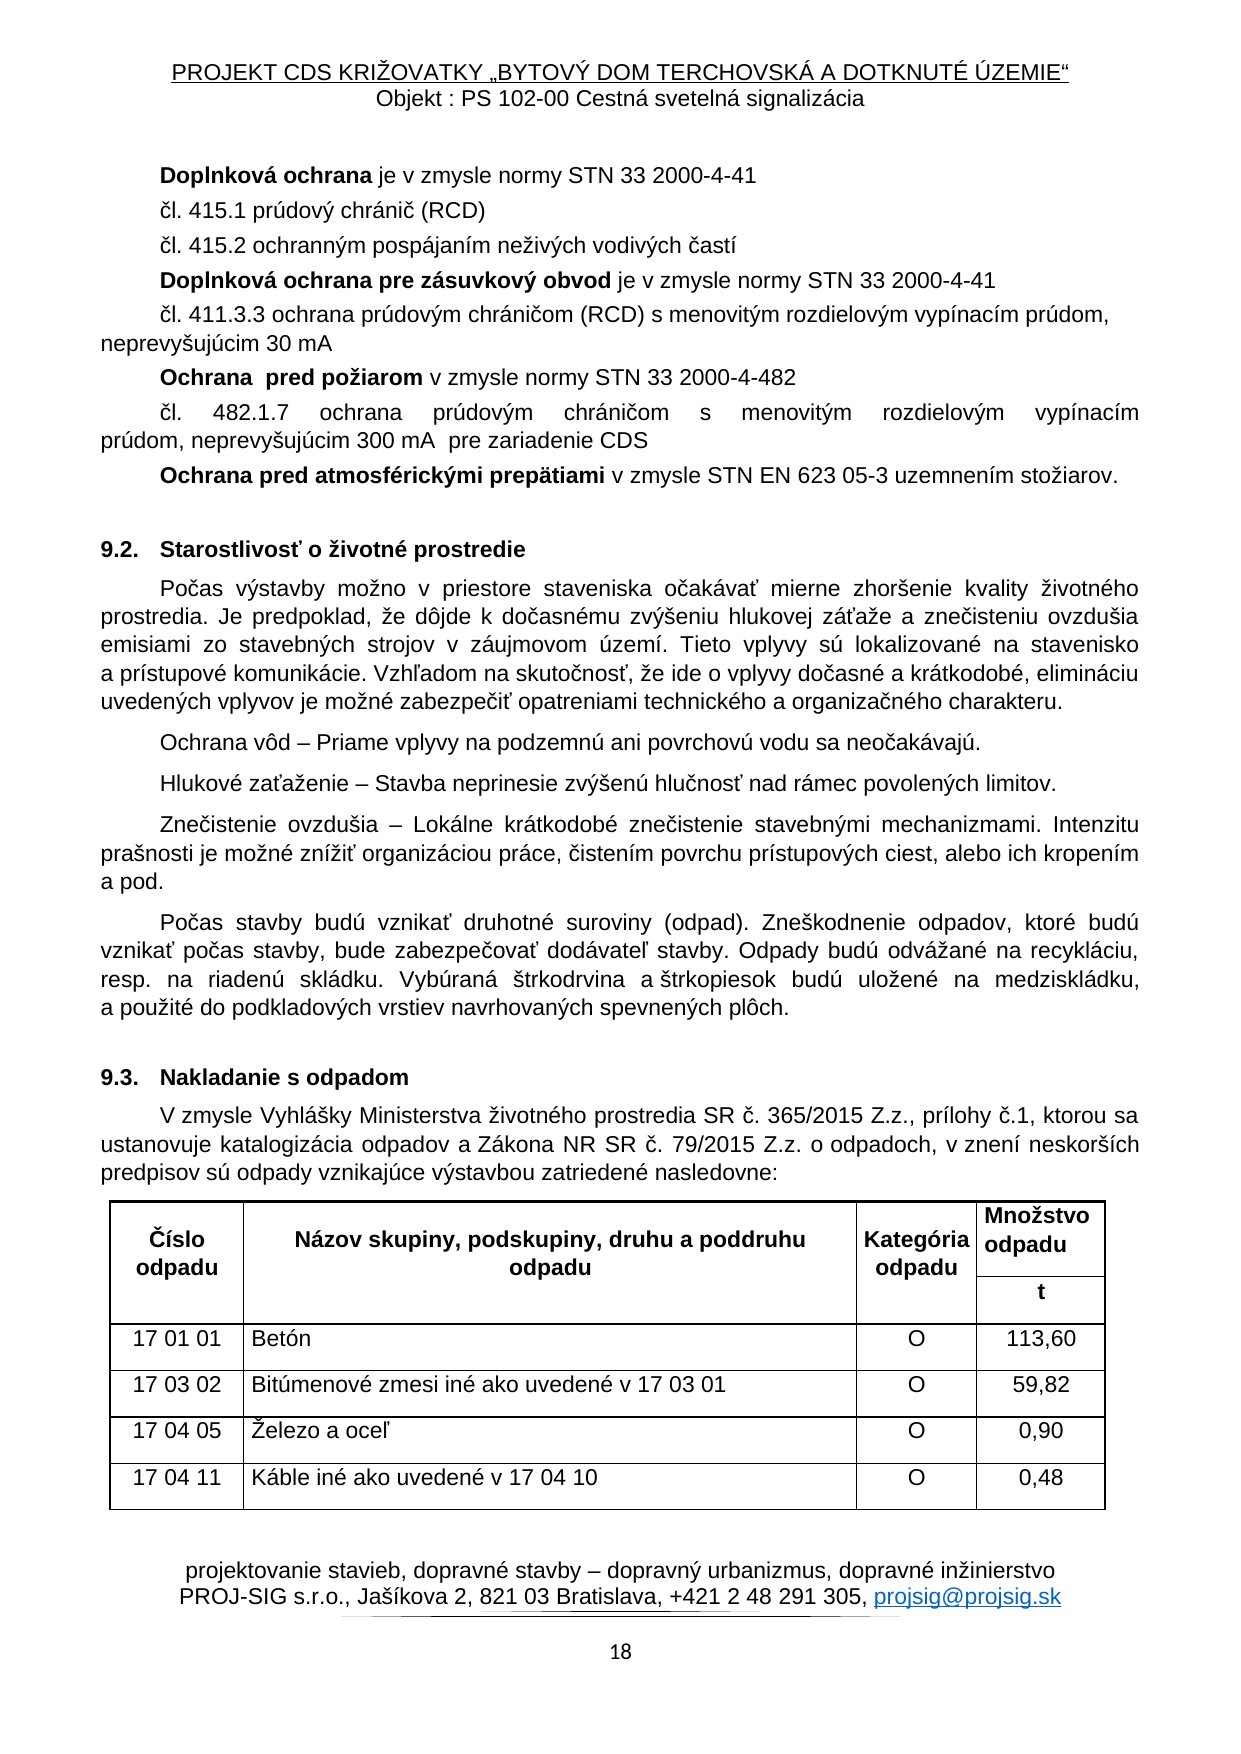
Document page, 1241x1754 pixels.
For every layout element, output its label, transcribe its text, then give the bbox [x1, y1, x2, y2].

text Ochrana vôd – Priame vplyvy na podzemnú ani povrchovú vodu sa neočakávajú. [100, 729, 1140, 756]
table_cell 17 04 05 [111, 1418, 243, 1463]
text Hlukové zaťaženie – Stavba neprinesie zvýšenú hlučnosť nad rámec povolených limitov. [100, 770, 1140, 797]
text čl. 411.3.3 ochrana prúdovým chráničom (RCD) s menovitým rozdielovým vypínacím prúdom, neprevyšujúcim 30 mA [100, 301, 1140, 356]
table_header Číslo odpadu [111, 1203, 243, 1323]
text Znečistenie ovzdušia – Lokálne krátkodobé znečistenie stavebnými mechanizmami. Intenzitu prašnosti je možné znížiť organizáciou práce, čistením povrchu prístupových ciest, alebo ich kropením a pod. [100, 811, 1140, 894]
table_cell 17 01 01 [111, 1325, 243, 1370]
table_cell 17 03 02 [111, 1371, 243, 1416]
table_cell O [857, 1464, 976, 1509]
table_cell Betón [244, 1325, 856, 1370]
text čl. 482.1.7 ochrana prúdovým chráničom s menovitým rozdielovým vypínacím prúdom, neprevyšujúcim 300 mA pre zariadenie CDS [100, 399, 1140, 454]
table_cell 59,82 [977, 1371, 1104, 1416]
text Doplnková ochrana je v zmysle normy STN 33 2000-4-41 [100, 162, 1140, 189]
table_cell t [977, 1277, 1104, 1323]
table_cell O [857, 1418, 976, 1463]
text Počas výstavby možno v priestore staveniska očakávať mierne zhoršenie kvality životného prostredia. Je predpoklad, že dôjde k dočasnému zvýšeniu hlukovej záťaže a znečisteniu ovzdušia emisiami zo stavebných strojov v záujmovom území. Tieto vplyvy sú lokalizované na stavenisko a prístupové komunikácie. Vzhľadom na skutočnosť, že ide o vplyvy dočasné a krátkodobé, elimináciu uvedených vplyvov je možné zabezpečiť opatreniami technického a organizačného charakteru. [100, 574, 1140, 715]
text Starostlivosť o životné prostredie [100, 536, 1140, 562]
table_header Názov skupiny, podskupiny, druhu a poddruhu odpadu [244, 1203, 856, 1323]
table_cell 0,90 [977, 1418, 1104, 1463]
table_header Množstvo odpadu [977, 1203, 1104, 1276]
table_cell Káble iné ako uvedené v 17 04 10 [244, 1464, 856, 1509]
text Nakladanie s odpadom [100, 1064, 1140, 1090]
table_cell 113,60 [977, 1325, 1104, 1370]
text V zmysle Vyhlášky Ministerstva životného prostredia SR č. 365/2015 Z.z., prílohy č.1, ktorou sa ustanovuje katalogizácia odpadov a Zákona NR SR č. 79/2015 Z.z. o odpadoch, v znení neskorších predpisov sú odpady vznikajúce výstavbou zatriedené nasledovne: [100, 1102, 1140, 1186]
table_cell 17 04 11 [111, 1464, 243, 1509]
table_header Kategória odpadu [857, 1203, 976, 1323]
table_cell Železo a oceľ [244, 1418, 856, 1463]
table_cell Bitúmenové zmesi iné ako uvedené v 17 03 01 [244, 1371, 856, 1416]
text čl. 415.1 prúdový chránič (RCD) [100, 197, 1140, 223]
text Ochrana pred požiarom v zmysle normy STN 33 2000-4-482 [100, 364, 1140, 391]
text Ochrana pred atmosférickými prepätiami v zmysle STN EN 623 05-3 uzemnením stožiarov. [100, 462, 1140, 488]
text Počas stavby budú vznikať druhotné suroviny (odpad). Zneškodnenie odpadov, ktoré budú vznikať počas stavby, bude zabezpečovať dodávateľ stavby. Odpady budú odvážané na recykláciu, resp. na riadenú skládku. Vybúraná štrkodrvina a štrkopiesok budú uložené na medziskládku, a použité do podkladových vrstiev navrhovaných spevnených plôch. [100, 909, 1140, 1021]
table_cell O [857, 1371, 976, 1416]
table_cell O [857, 1325, 976, 1370]
text čl. 415.2 ochranným pospájaním neživých vodivých častí [100, 232, 1140, 258]
text Doplnková ochrana pre zásuvkový obvod je v zmysle normy STN 33 2000-4-41 [100, 267, 1140, 293]
table_cell 0,48 [977, 1464, 1104, 1509]
